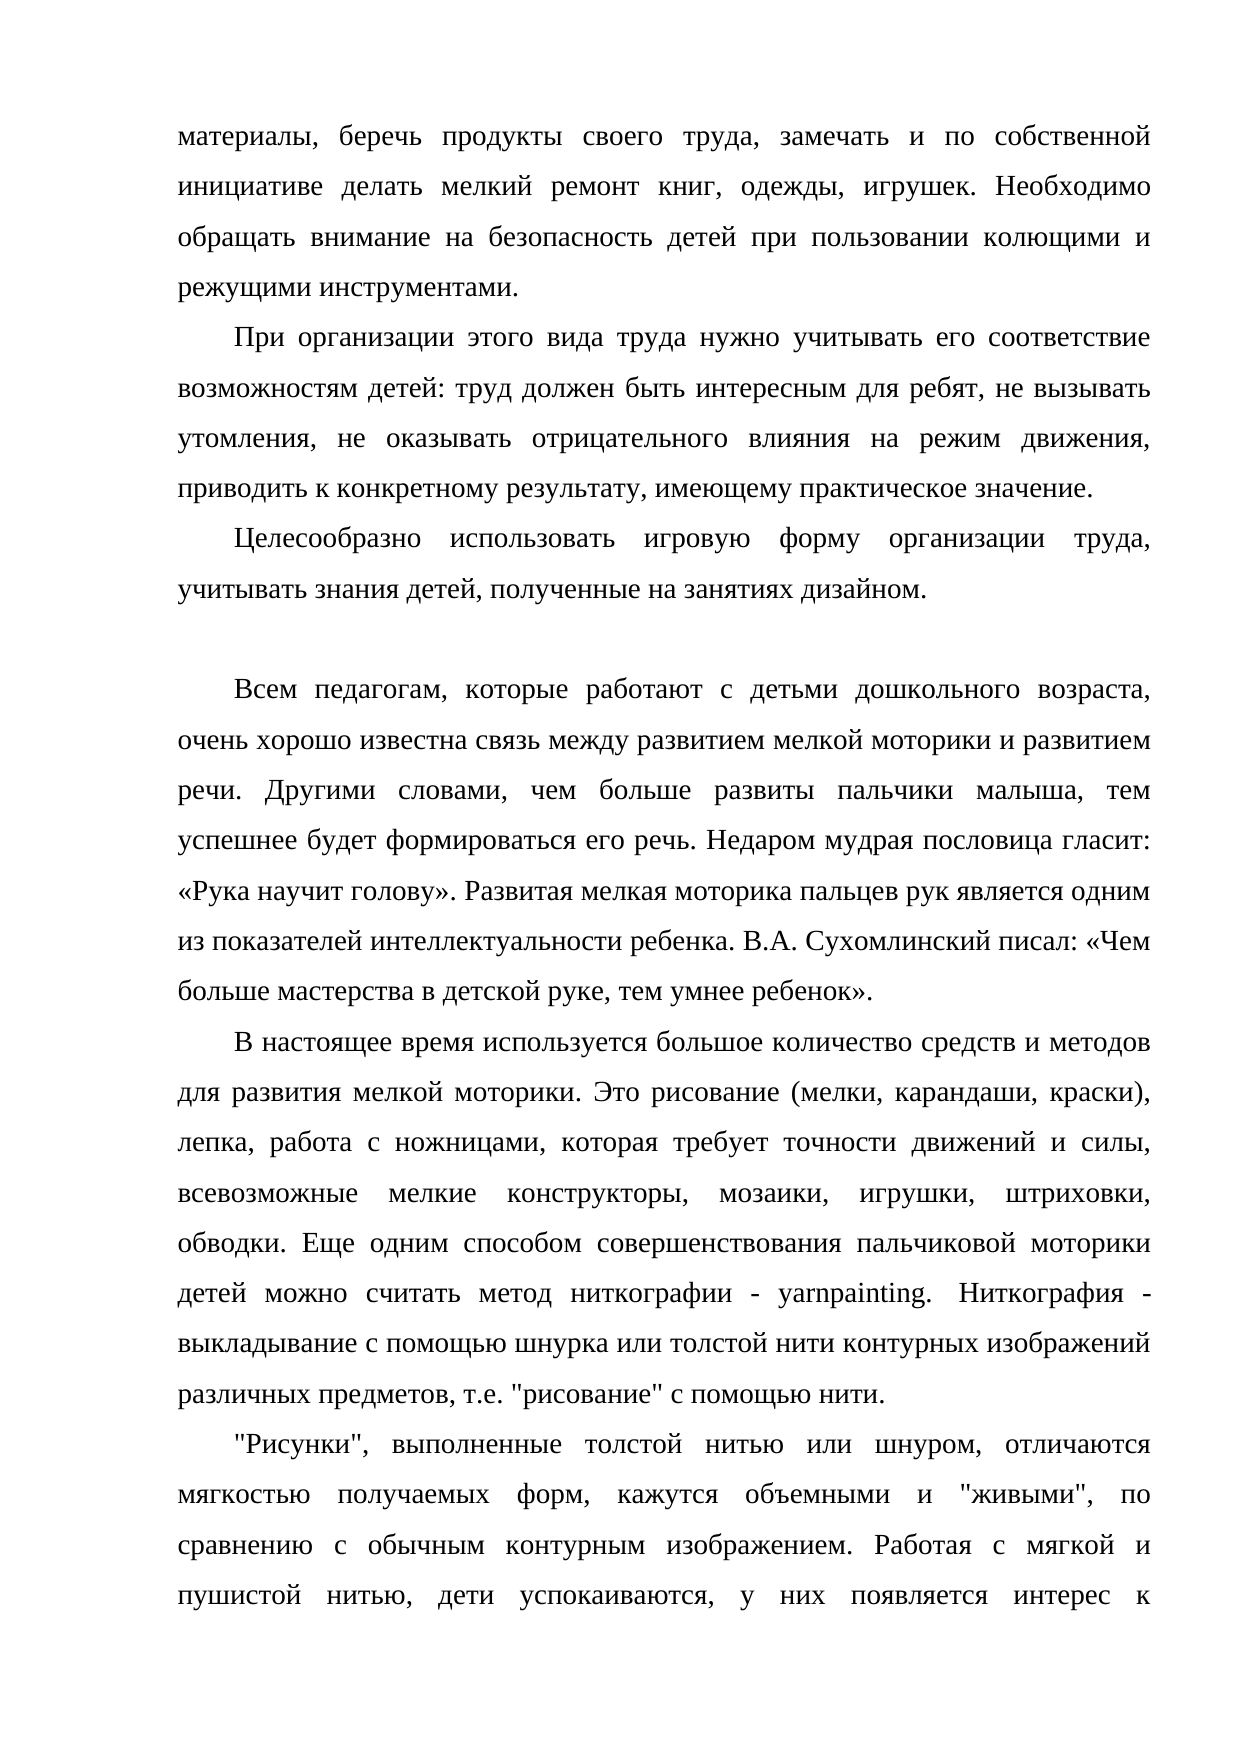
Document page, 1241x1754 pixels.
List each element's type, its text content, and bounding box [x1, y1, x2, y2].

text В настоящее время используется большое количество средств и методов для развития мелкой моторики. Это рисование (мелки, карандаши, краски), лепка, работа с ножницами, которая требует точности движений и силы, всевозможные мелкие конструкторы, мозаики, игрушки, штриховки, обводки. Еще одним способом совершенствования пальчиковой моторики детей можно считать метод ниткографии - yarnpainting. Ниткография - выкладывание с помощью шнурка или толстой нити контурных изображений различных предметов, т.е. "рисование" с помощью нити. [177, 1024, 1152, 1409]
text Целесообразно использовать игровую форму организации труда, учитывать знания детей, полученные на занятиях дизайном. [177, 521, 1152, 604]
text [177, 1426, 1152, 1611]
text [177, 118, 1152, 303]
text При организации этого вида труда нужно учитывать его соответствие возможностям детей: труд должен быть интересным для ребят, не вызывать утомления, не оказывать отрицательного влияния на режим движения, приводить к конкретному результату, имеющему практическое значение. [177, 319, 1152, 504]
text Всем педагогам, которые работают с детьми дошкольного возраста, очень хорошо известна связь между развитием мелкой моторики и развитием речи. Другими словами, чем больше развиты пальчики малыша, тем успешнее будет формироваться его речь. Недаром мудрая пословица гласит: «Рука научит голову». Развитая мелкая моторика пальцев рук является одним из показателей интеллектуальности ребенка. В.А. Сухомлинский писал: «Чем больше мастерства в детской руке, тем умнее ребенок». [177, 672, 1152, 1007]
